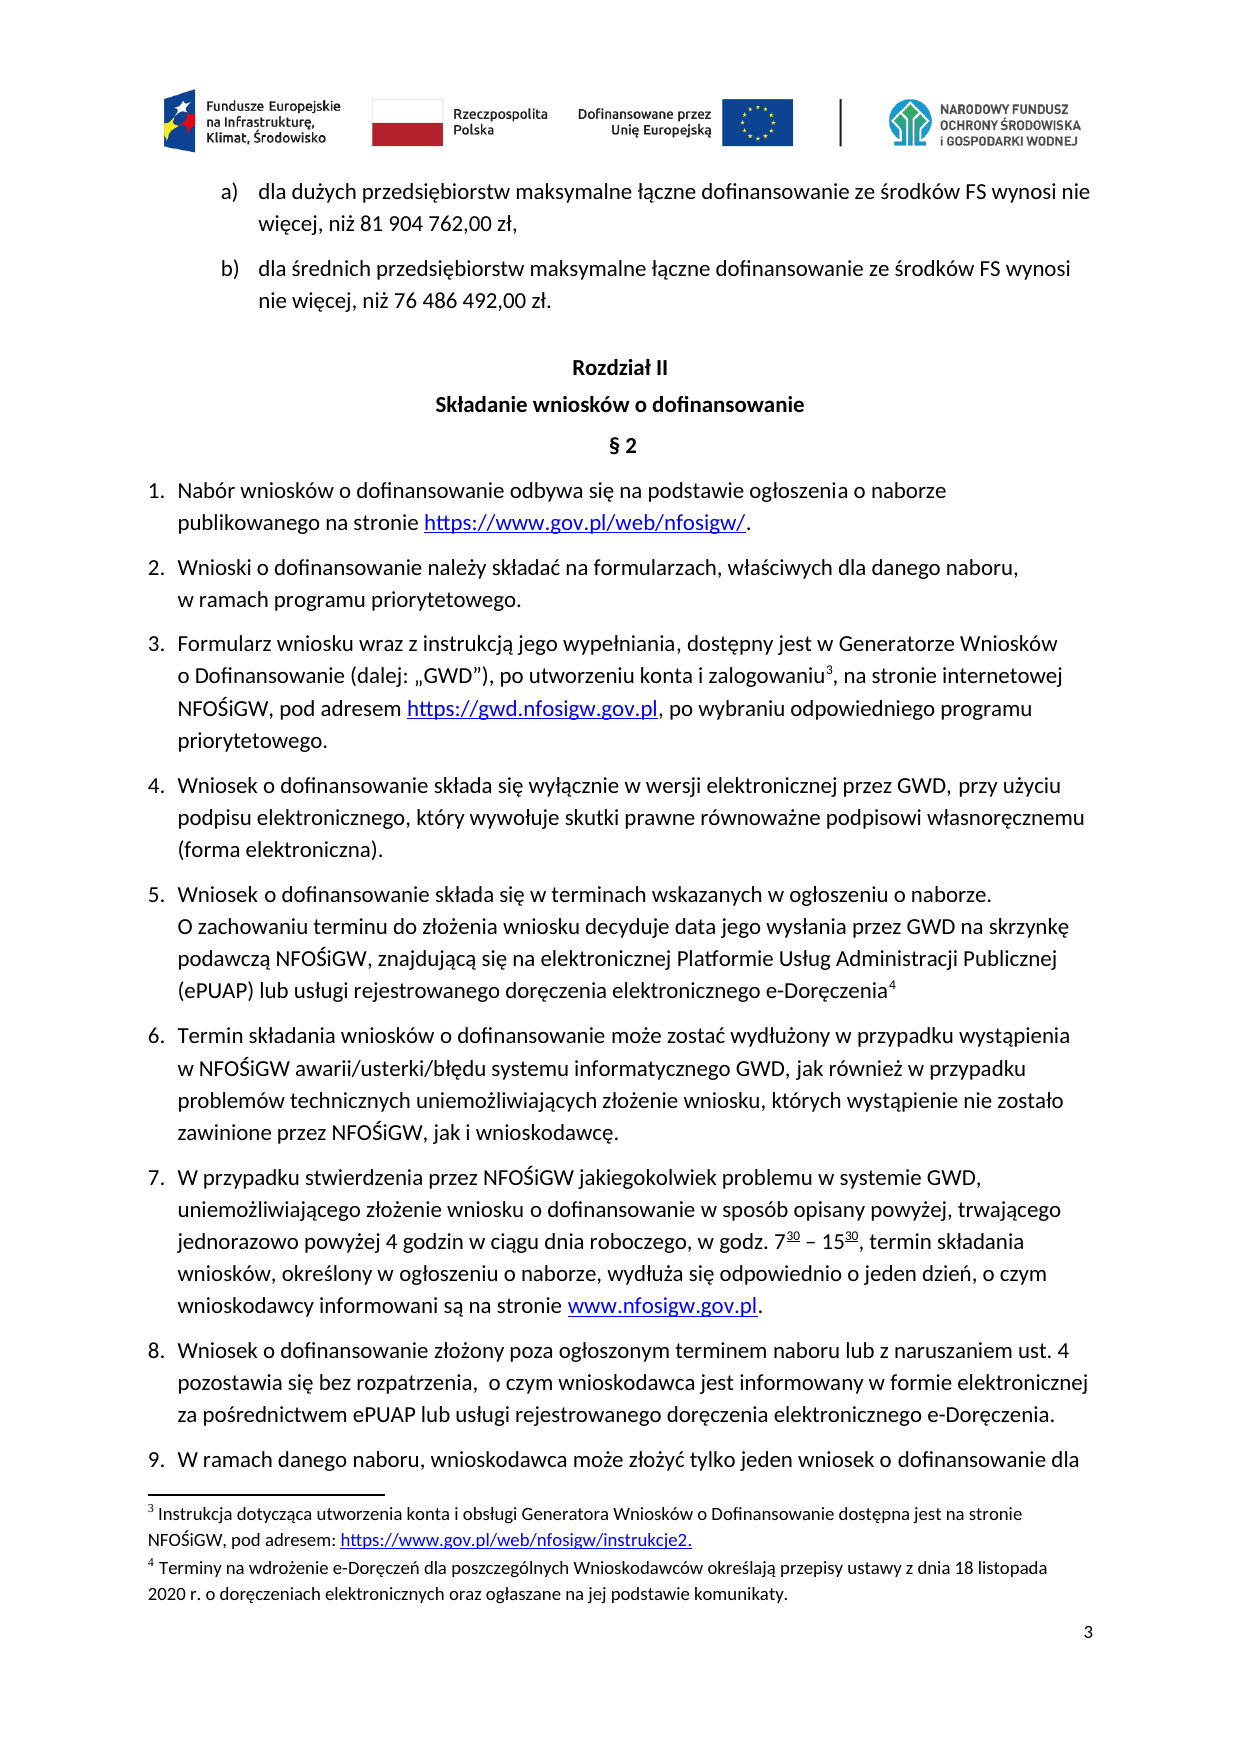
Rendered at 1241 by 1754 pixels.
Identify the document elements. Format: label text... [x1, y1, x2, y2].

list Wniosek o dofinansowanie składa się w terminach wskazanych w ogłoszeniu o naborze. O zachowaniu terminu do złożenia wniosku decyduje data jego wysłania przez GWD na skrzynkę podawczą NFOŚiGW, znajdującą się na elektronicznej Platformie Usług Administracji Publicznej (ePUAP) lub usługi rejestrowanego doręczenia elektronicznego e-Doręczenia [148, 880, 1093, 1005]
list Formularz wniosku wraz z instrukcją jego wypełniania, dostępny jest w Generatorze Wniosków o Dofinansowanie (dalej: „GWD”), po utworzeniu konta i zalogowaniu, na stronie internetowej NFOŚiGW, pod adresem https://gwd.nfosigw.gov.pl, po wybraniu odpowiedniego programu priorytetowego. [148, 629, 1093, 754]
list Termin składania wniosków o dofinansowanie może zostać wydłużony w przypadku wystąpienia w NFOŚiGW awarii/usterki/błędu systemu informatycznego GWD, jak również w przypadku problemów technicznych uniemożliwiających złożenie wniosku, których wystąpienie nie zostało zawinione przez NFOŚiGW, jak i wnioskodawcę. [148, 1021, 1093, 1146]
picture [147, 73, 1093, 168]
text Rozdział II [148, 343, 1093, 381]
list dla dużych przedsiębiorstw maksymalne łączne dofinansowanie ze środków FS wynosi nie więcej, niż 81 904 762,00 zł, [221, 177, 1093, 237]
list Wniosek o dofinansowanie składa się wyłącznie w wersji elektronicznej przez GWD, przy użyciu podpisu elektronicznego, który wywołuje skutki prawne równoważne podpisowi własnoręcznemu (forma elektroniczna). [148, 771, 1093, 863]
list dla średnich przedsiębiorstw maksymalne łączne dofinansowanie ze środków FS wynosi nie więcej, niż 76 486 492,00 zł. [221, 254, 1093, 314]
text Składanie wniosków o dofinansowanie [148, 381, 1093, 418]
list Wniosek o dofinansowanie złożony poza ogłoszonym terminem naboru lub z naruszaniem ust. 4 pozostawia się bez rozpatrzenia, o czym wnioskodawca jest informowany w formie elektronicznej za pośrednictwem ePUAP lub usługi rejestrowanego doręczenia elektronicznego e-Doręczenia. [148, 1336, 1093, 1428]
list Wnioski o dofinansowanie należy składać na formularzach, właściwych dla danego naboru, w ramach programu priorytetowego. [148, 553, 1093, 613]
list W przypadku stwierdzenia przez NFOŚiGW jakiegokolwiek problemu w systemie GWD, uniemożliwiającego złożenie wniosku o dofinansowanie w sposób opisany powyżej, trwającego jednorazowo powyżej 4 godzin w ciągu dnia roboczego, w godz. 730 – 1530, termin składania wniosków, określony w ogłoszeniu o naborze, wydłuża się odpowiednio o jeden dzień, o czym wnioskodawcy informowani są na stronie www.nfosigw.gov.pl. [148, 1163, 1093, 1319]
list Nabór wniosków o dofinansowanie odbywa się na podstawie ogłoszenia o naborze publikowanego na stronie https://www.gov.pl/web/nfosigw/. [148, 476, 1093, 536]
text § 2 [148, 431, 1093, 459]
